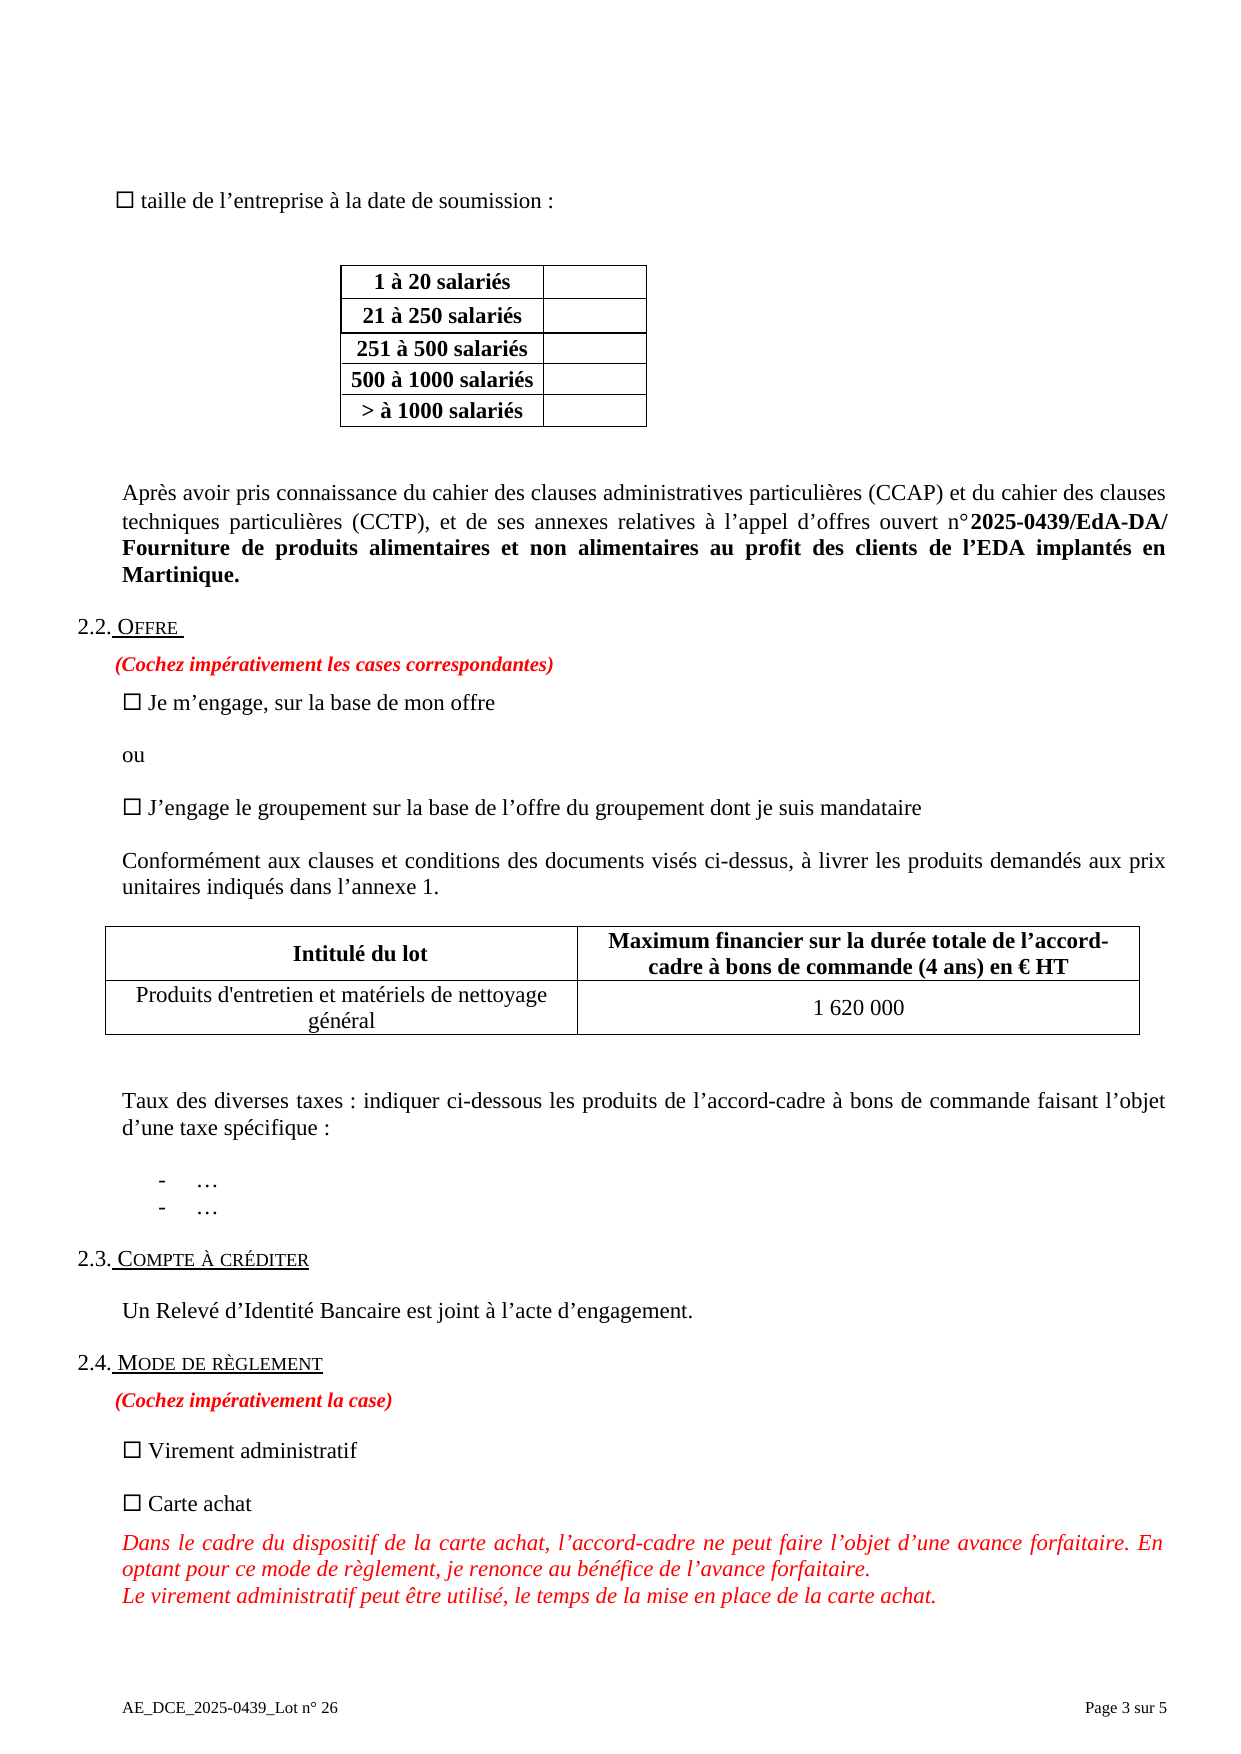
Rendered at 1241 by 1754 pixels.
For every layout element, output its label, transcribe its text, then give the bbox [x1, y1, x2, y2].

text Conformément aux clauses et conditions des documents visés ci-dessus, à livrer les produits demandés aux prix unitaires indiqués dans l’annexe 1. [122, 847, 1168, 900]
text Un Relevé d’Identité Bancaire est joint à l’acte d’engagement. [122, 1297, 1168, 1323]
table_header 1 à 20 salariés [342, 266, 543, 297]
text Carte achat [122, 1490, 1168, 1516]
text Je m’engage, sur la base de mon offre [122, 689, 1168, 715]
subtitle 2.3. Compte à créditer [77, 1245, 1168, 1272]
table_cell [544, 334, 646, 363]
table_cell 500 à 1000 salariés [341, 363, 543, 394]
text ou [122, 742, 1168, 768]
table_cell [544, 395, 646, 426]
table_cell 21 à 250 salariés [342, 299, 543, 332]
table_cell > à 1000 salariés [341, 394, 543, 426]
text (Cochez impérativement la case) [114, 1388, 1168, 1412]
text Dans le cadre du dispositif de la carte achat, l’accord-cadre ne peut faire l’objet d’une avance forfaitaire. En optant pour ce mode de règlement, je renonce au bénéfice de l’avance forfaitaire. [122, 1529, 1168, 1582]
list … [158, 1166, 1168, 1193]
subtitle 2.2. Offre [77, 613, 1168, 640]
table_cell 251 à 500 salariés [341, 334, 543, 363]
text Taux des diverses taxes : indiquer ci-dessous les produits de l’accord-cadre à bons de commande faisant l’objet d’une taxe spécifique : [122, 1087, 1168, 1140]
table_header [544, 266, 646, 297]
text Après avoir pris connaissance du cahier des clauses administratives particulières (CCAP) et du cahier des clauses techniques particulières (CCTP), et de ses annexes relatives à l’appel d’offres ouvert n°2025-0439/EdA-DA/ Fourniture de produits alimentaires et non alimentaires au profit des clients de l’EDA implantés en Martinique. [122, 479, 1168, 587]
text (Cochez impérativement les cases correspondantes) [114, 652, 1168, 676]
table_cell [544, 299, 646, 332]
list … [158, 1193, 1168, 1219]
subtitle 2.4. Mode de règlement [77, 1349, 1168, 1376]
text Le virement administratif peut être utilisé, le temps de la mise en place de la carte achat. [122, 1582, 1168, 1608]
text J’engage le groupement sur la base de l’offre du groupement dont je suis mandataire [122, 794, 1168, 821]
text Virement administratif [122, 1437, 1168, 1464]
table_cell [544, 364, 646, 394]
table_cell 1 620 000 [578, 981, 1139, 1033]
table_cell Produits d'entretien et matériels de nettoyage général [106, 981, 577, 1033]
table_header Intitulé du lot [106, 927, 577, 980]
text taille de l’entreprise à la date de soumission : [114, 187, 1168, 213]
table_header Maximum financier sur la durée totale de l’accord-cadre à bons de commande (4 ans) en € HT [578, 927, 1139, 980]
